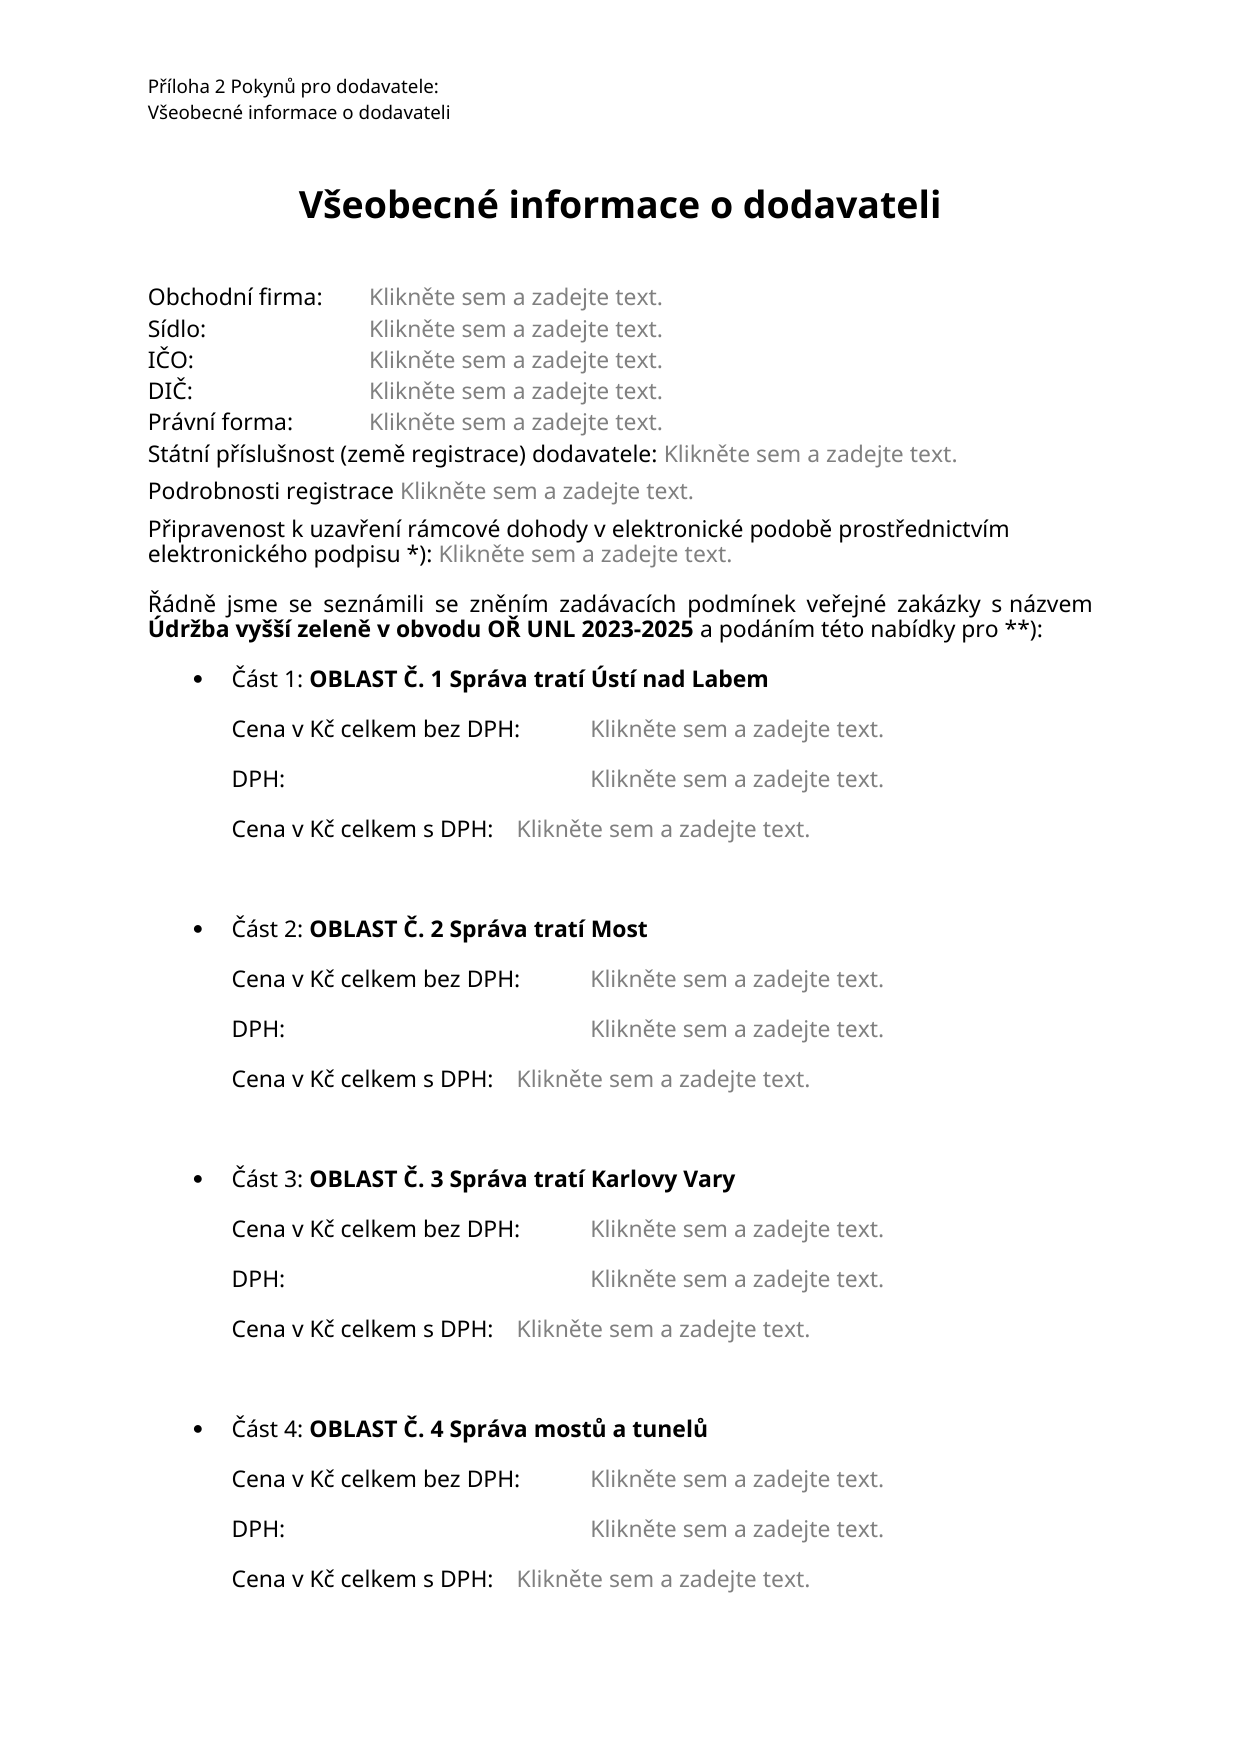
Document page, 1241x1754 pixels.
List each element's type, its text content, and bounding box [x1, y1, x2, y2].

text DIČ: [148, 379, 1093, 404]
title Všeobecné informace o dodavateli [148, 178, 1093, 229]
text DPH: [231, 1267, 1093, 1292]
list Část 2: OBLAST Č. 2 Správa tratí Most [194, 917, 1093, 942]
text Cena v Kč celkem s DPH: [231, 1567, 1093, 1592]
text Cena v Kč celkem bez DPH: [231, 967, 1093, 992]
text Připravenost k uzavření rámcové dohody v elektronické podobě prostřednictvím elektronického podpisu *): [148, 517, 1093, 567]
text DPH: [231, 1017, 1093, 1042]
text Cena v Kč celkem bez DPH: [231, 1467, 1093, 1492]
text Cena v Kč celkem s DPH: [231, 1317, 1093, 1342]
list Část 1: OBLAST Č. 1 Správa tratí Ústí nad Labem [194, 667, 1093, 692]
text Řádně jsme se seznámili se zněním zadávacích podmínek veřejné zakázky s názvem Údržba vyšší zeleně v obvodu OŘ UNL 2023-2025 a podáním této nabídky pro **): [148, 592, 1093, 642]
text Podrobnosti registrace [148, 479, 1093, 504]
text Státní příslušnost (země registrace) dodavatele: [148, 442, 1093, 467]
text Cena v Kč celkem s DPH: [231, 817, 1093, 842]
text Cena v Kč celkem s DPH: [231, 1067, 1093, 1092]
text DPH: [231, 767, 1093, 792]
text DPH: [231, 1517, 1093, 1542]
list Část 3: OBLAST Č. 3 Správa tratí Karlovy Vary [194, 1167, 1093, 1192]
text Právní forma: [148, 411, 1093, 436]
text Sídlo: [148, 317, 1093, 342]
text Cena v Kč celkem bez DPH: [231, 1217, 1093, 1242]
list Část 4: OBLAST Č. 4 Správa mostů a tunelů [194, 1417, 1093, 1442]
text Cena v Kč celkem bez DPH: [231, 717, 1093, 742]
text Obchodní firma: [148, 286, 1093, 311]
text IČO: [148, 348, 1093, 373]
